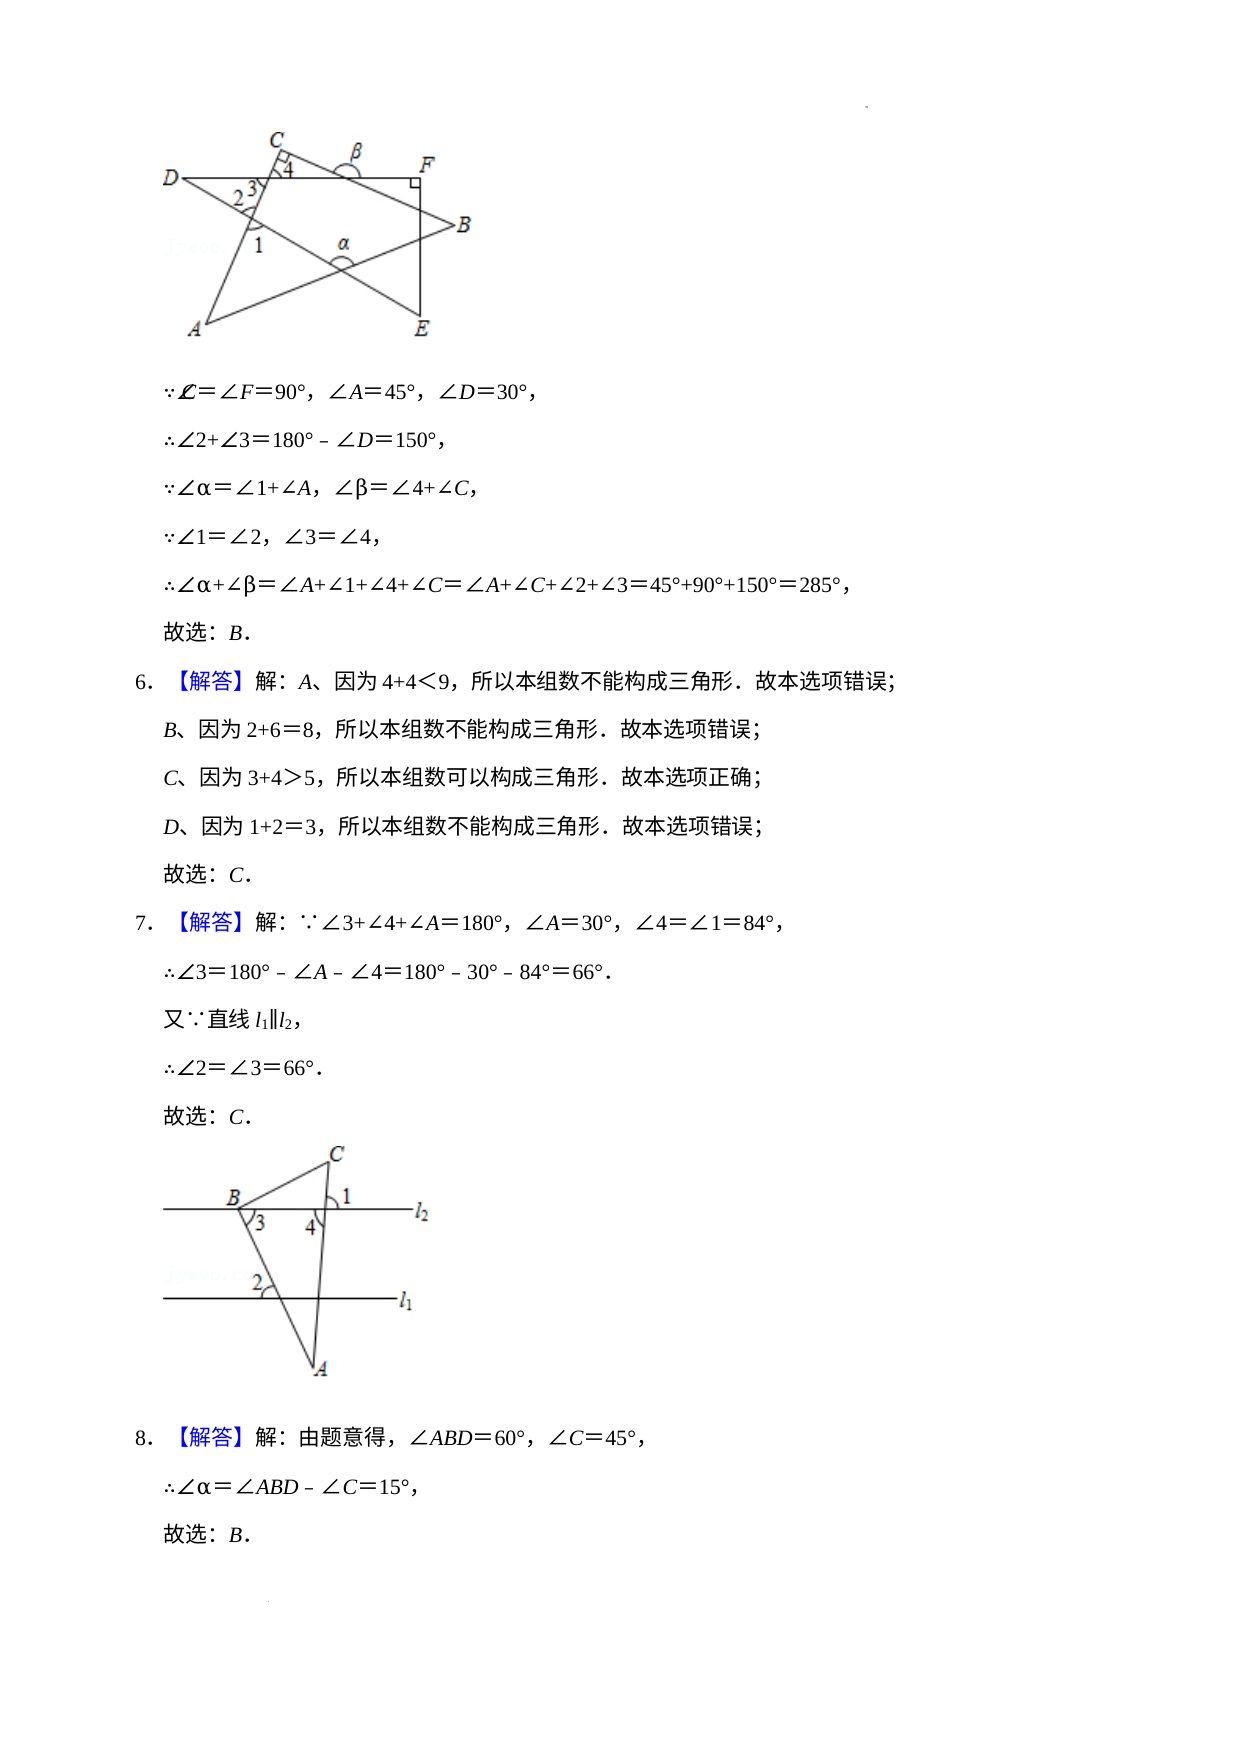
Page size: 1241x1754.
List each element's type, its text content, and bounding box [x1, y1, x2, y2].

text ∵∠C＝∠F＝90°，∠A＝45°，∠D＝30°， [163, 373, 1106, 406]
text B、因为2+6＝8，所以本组数不能构成三角形．故本选项错误； [163, 712, 1106, 744]
text 故选：C． [163, 1098, 1106, 1131]
text ∴∠α＝∠ABD﹣∠C＝15°， [163, 1468, 1106, 1501]
text ∴∠α+∠β＝∠A+∠1+∠4+∠C＝∠A+∠C+∠2+∠3＝45°+90°+150°＝285°， [163, 567, 1106, 599]
text ∴∠2＝∠3＝66°． [163, 1050, 1106, 1082]
text 8．【解答】解：由题意得，∠ABD＝60°，∠C＝45°， [135, 1420, 1106, 1452]
text ∵∠1＝∠2，∠3＝∠4， [163, 518, 1106, 551]
text 6．【解答】解：A、因为4+4＜9，所以本组数不能构成三角形．故本选项错误； [135, 663, 1106, 696]
text ∵∠α＝∠1+∠A，∠β＝∠4+∠C， [163, 470, 1106, 502]
text 7．【解答】解：∵∠3+∠4+∠A＝180°，∠A＝30°，∠4＝∠1＝84°， [135, 905, 1106, 937]
text 故选：C． [163, 857, 1106, 889]
text C、因为3+4＞5，所以本组数可以构成三角形．故本选项正确； [163, 760, 1106, 792]
text 故选：B． [163, 1517, 1106, 1549]
text 又∵直线l1∥l2， [163, 1002, 1106, 1034]
picture [163, 1146, 434, 1381]
picture [163, 132, 476, 341]
text ∴∠3＝180°﹣∠A﹣∠4＝180°﹣30°﹣84°＝66°． [163, 953, 1106, 986]
text 故选：B． [163, 615, 1106, 647]
text ∴∠2+∠3＝180°﹣∠D＝150°， [163, 422, 1106, 454]
text D、因为1+2＝3，所以本组数不能构成三角形．故本选项错误； [163, 808, 1106, 841]
